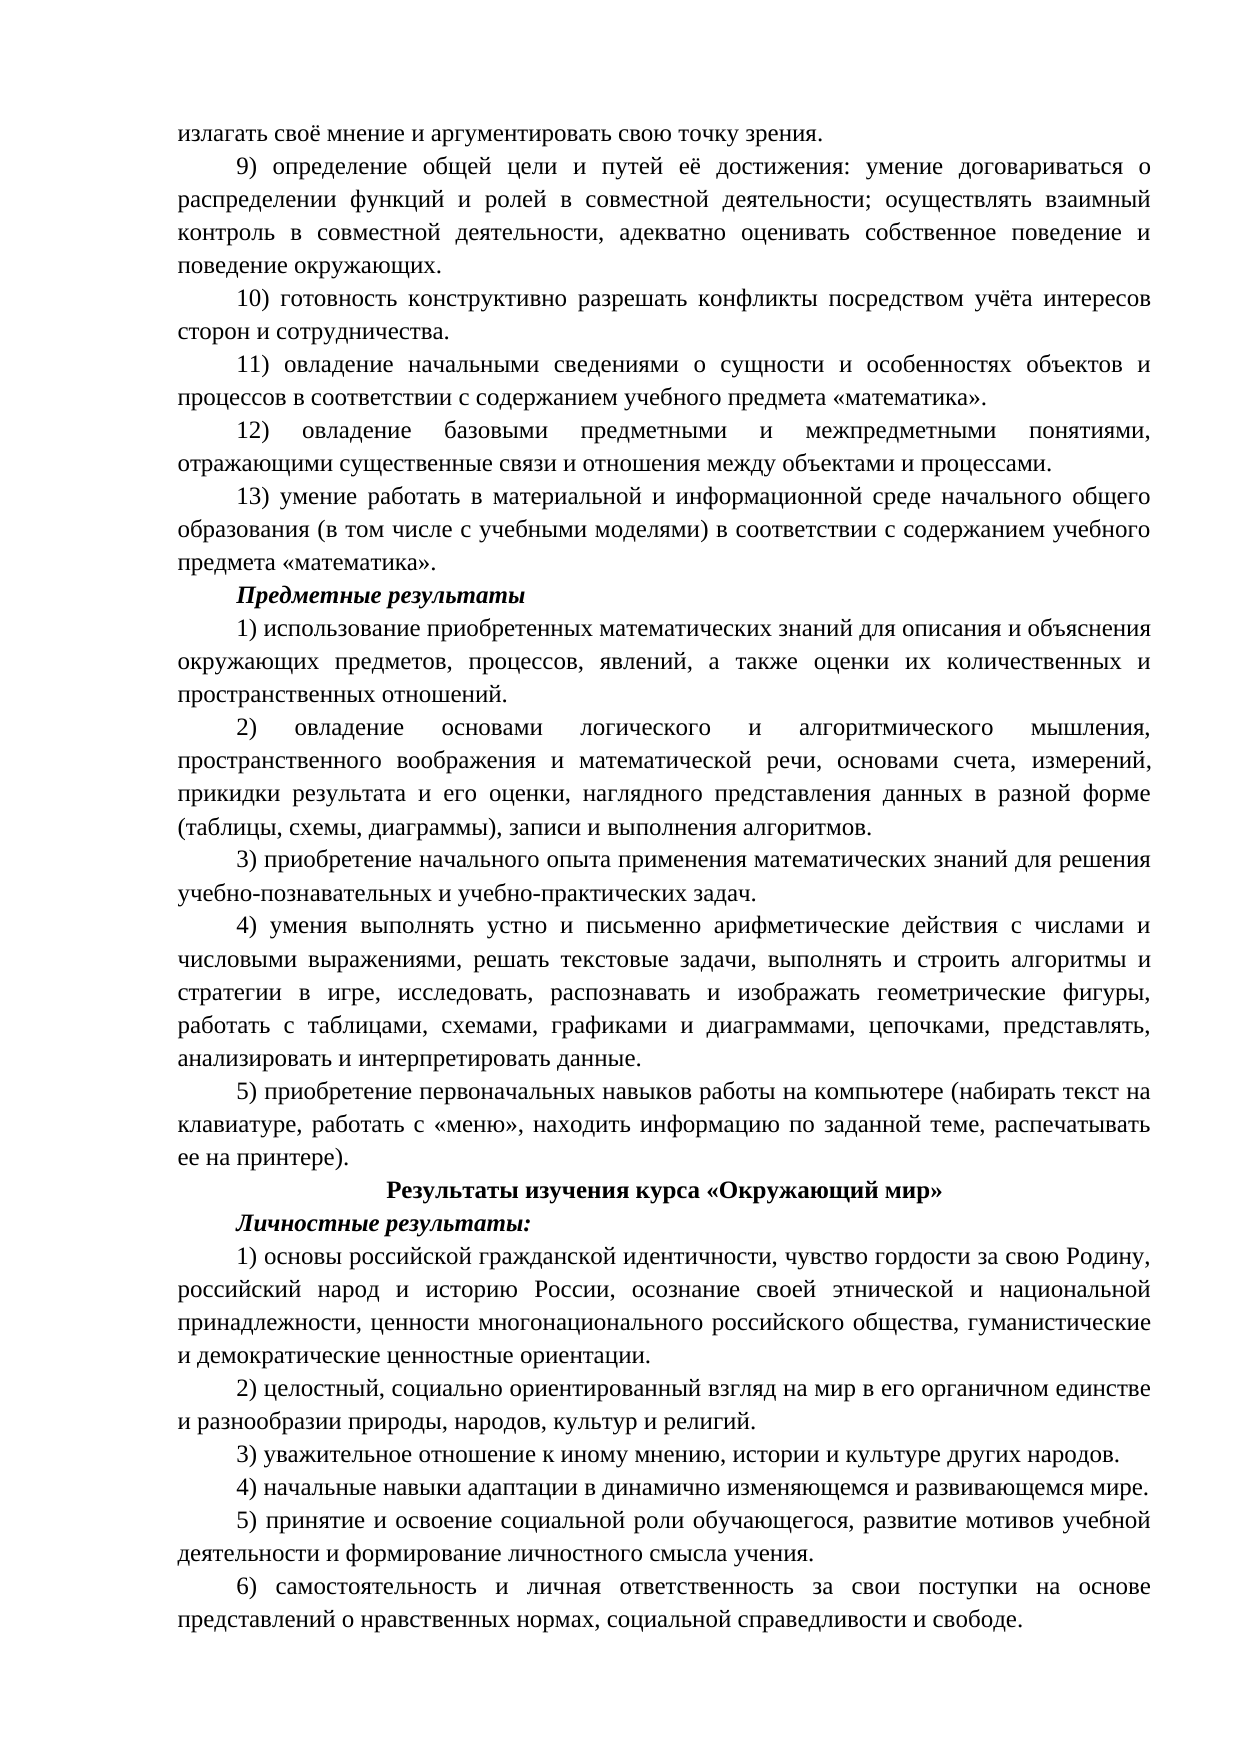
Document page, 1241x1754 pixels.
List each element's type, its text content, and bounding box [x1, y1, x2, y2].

text 13) умение работать в материальной и информационной среде начального общего образования (в том числе с учебными моделями) в соответствии с содержанием учебного предмета «математика». [177, 481, 1152, 576]
text 1) использование приобретенных математических знаний для описания и объяснения окружающих предметов, процессов, явлений, а также оценки их количественных и пространственных отношений. [177, 613, 1152, 708]
text 2) овладение основами логического и алгоритмического мышления, пространственного воображения и математической речи, основами счета, измерений, прикидки результата и его оценки, наглядного представления данных в разной форме (таблицы, схемы, диаграммы), записи и выполнения алгоритмов. [177, 712, 1152, 840]
text 5) принятие и освоение социальной роли обучающегося, развитие мотивов учебной деятельности и формирование личностного смысла учения. [177, 1505, 1152, 1567]
text 6) самостоятельность и личная ответственность за свои поступки на основе представлений о нравственных нормах, социальной справедливости и свободе. [177, 1571, 1152, 1633]
text Предметные результаты [177, 580, 1152, 609]
text Личностные результаты: [177, 1208, 1152, 1237]
text 12) овладение базовыми предметными и межпредметными понятиями, отражающими существенные связи и отношения между объектами и процессами. [177, 415, 1152, 477]
text 4) начальные навыки адаптации в динамично изменяющемся и развивающемся мире. [177, 1472, 1152, 1501]
text 1) основы российской гражданской идентичности, чувство гордости за свою Родину, российский народ и историю России, осознание своей этнической и национальной принадлежности, ценности многонационального российского общества, гуманистические и демократические ценностные ориентации. [177, 1241, 1152, 1369]
text Результаты изучения курса «Окружающий мир» [177, 1175, 1152, 1203]
text 9) определение общей цели и путей её достижения: умение договариваться о распределении функций и ролей в совместной деятельности; осуществлять взаимный контроль в совместной деятельности, адекватно оценивать собственное поведение и поведение окружающих. [177, 151, 1152, 279]
text 5) приобретение первоначальных навыков работы на компьютере (набирать текст на клавиатуре, работать с «меню», находить информацию по заданной теме, распечатывать ее на принтере). [177, 1076, 1152, 1171]
text 3) уважительное отношение к иному мнению, истории и культуре других народов. [177, 1439, 1152, 1468]
text 2) целостный, социально ориентированный взгляд на мир в его органичном единстве и разнообразии природы, народов, культур и религий. [177, 1373, 1152, 1435]
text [177, 118, 1152, 147]
text 3) приобретение начального опыта применения математических знаний для решения учебно-познавательных и учебно-практических задач. [177, 844, 1152, 906]
text 4) умения выполнять устно и письменно арифметические действия с числами и числовыми выражениями, решать текстовые задачи, выполнять и строить алгоритмы и стратегии в игре, исследовать, распознавать и изображать геометрические фигуры, работать с таблицами, схемами, графиками и диаграммами, цепочками, представлять, анализировать и интерпретировать данные. [177, 911, 1152, 1071]
text 10) готовность конструктивно разрешать конфликты посредством учёта интересов сторон и сотрудничества. [177, 283, 1152, 345]
text 11) овладение начальными сведениями о сущности и особенностях объектов и процессов в соответствии с содержанием учебного предмета «математика». [177, 349, 1152, 411]
